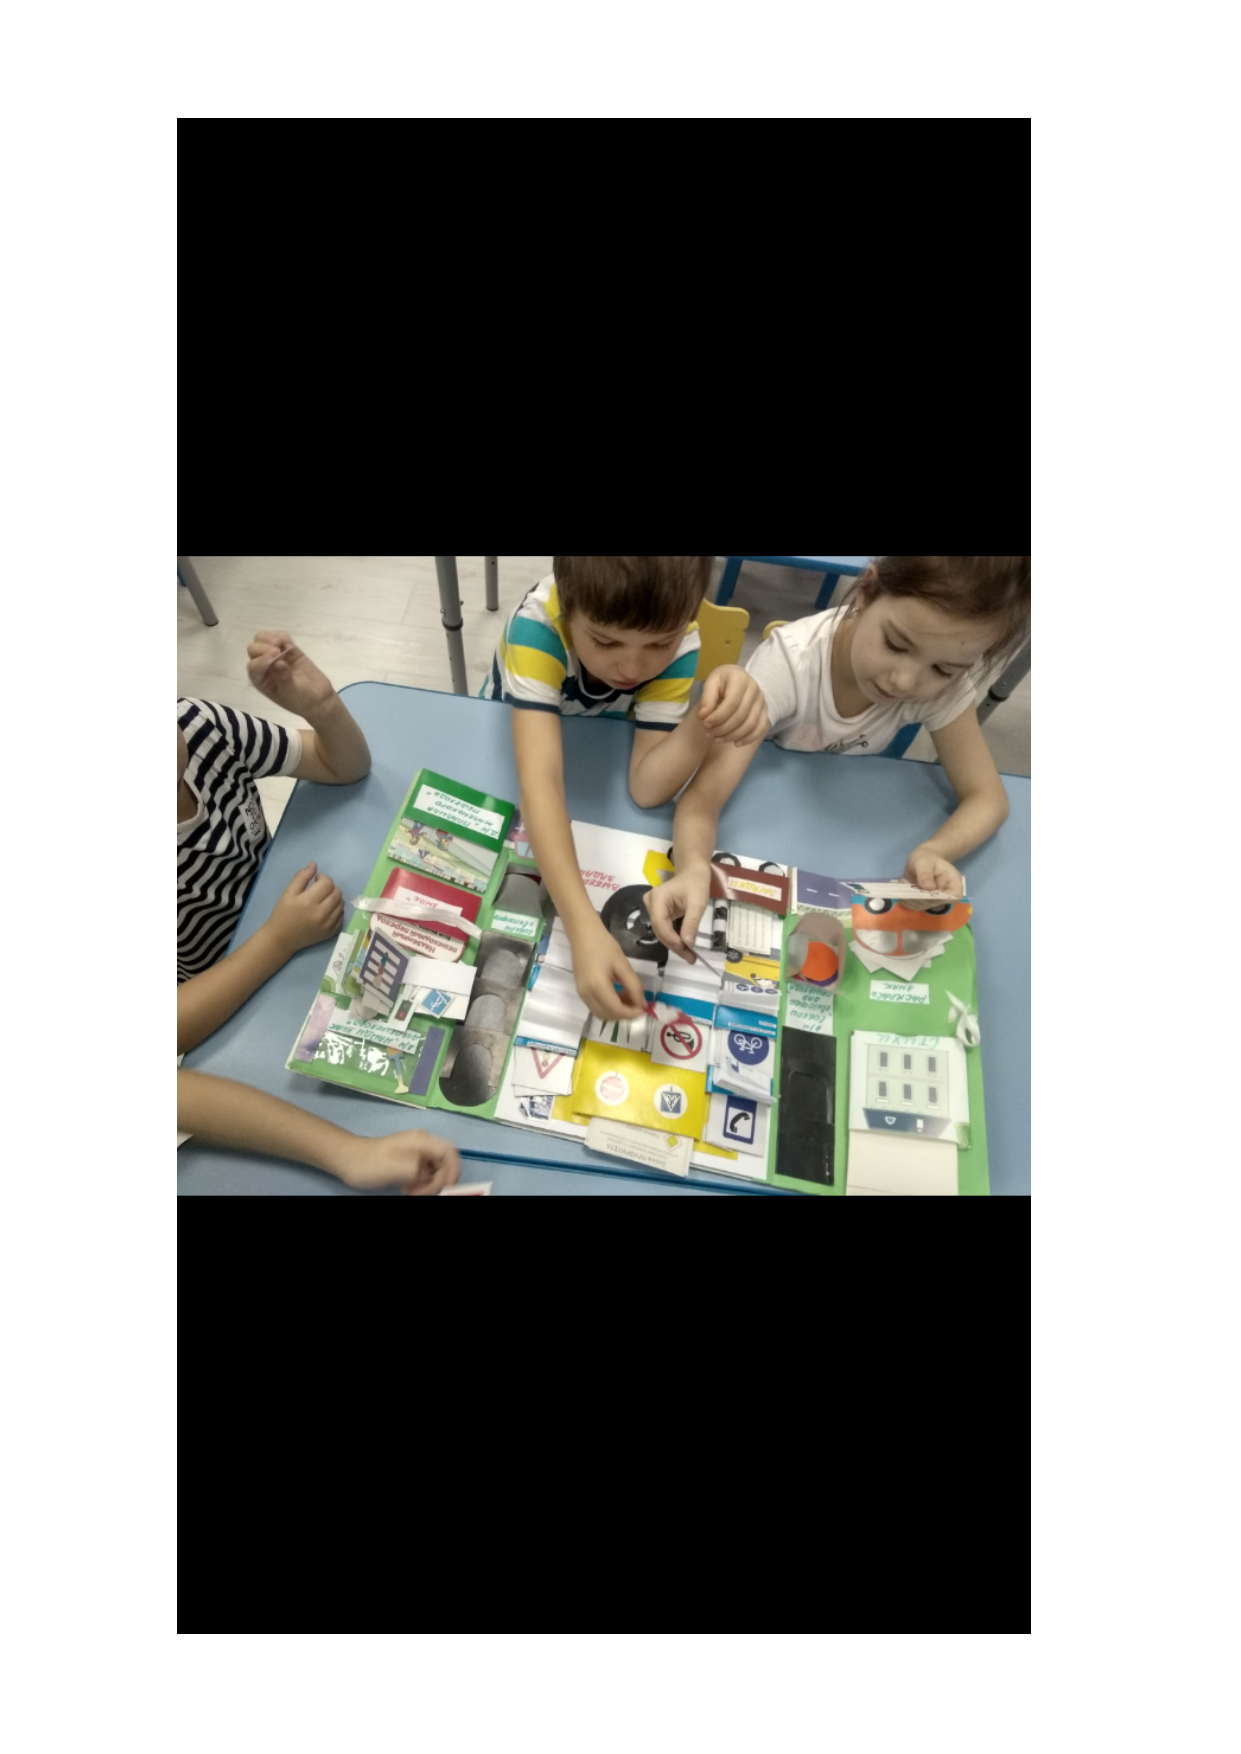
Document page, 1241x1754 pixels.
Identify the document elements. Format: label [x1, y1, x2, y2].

picture [177, 118, 1031, 1634]
